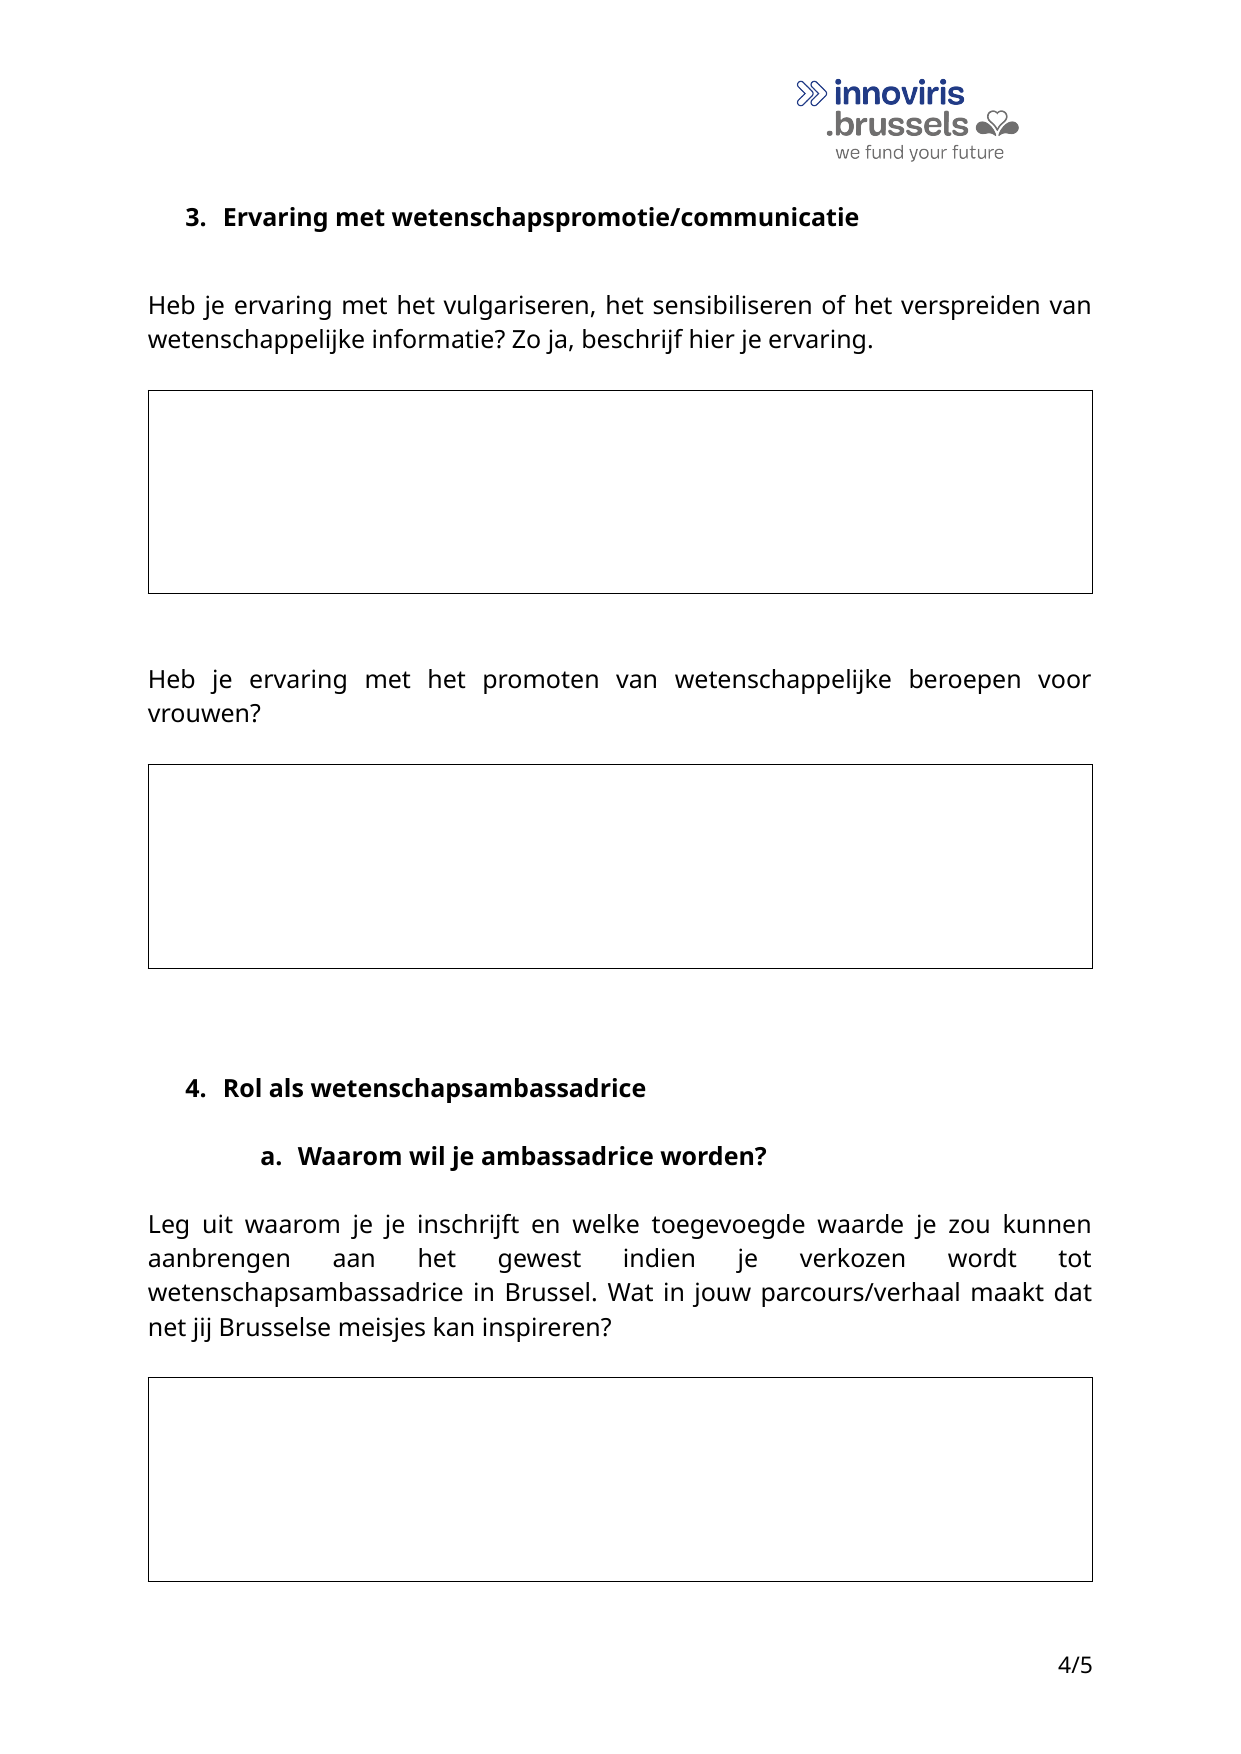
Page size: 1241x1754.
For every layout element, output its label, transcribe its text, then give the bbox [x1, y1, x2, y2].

table_header [149, 1378, 1092, 1581]
list Rol als wetenschapsambassadrice [185, 1071, 1093, 1105]
text Heb je ervaring met het vulgariseren, het sensibiliseren of het verspreiden van wetenschappelijke informatie? Zo ja, beschrijf hier je ervaring. [148, 287, 1093, 356]
list Waarom wil je ambassadrice worden? [260, 1139, 1093, 1173]
text Heb je ervaring met het promoten van wetenschappelijke beroepen voor vrouwen? [148, 662, 1093, 730]
picture [792, 73, 1029, 166]
list Ervaring met wetenschapspromotie/communicatie [185, 200, 1093, 234]
table_header [149, 765, 1092, 967]
text Leg uit waarom je je inschrijft en welke toegevoegde waarde je zou kunnen aanbrengen aan het gewest indien je verkozen wordt tot wetenschapsambassadrice in Brussel. Wat in jouw parcours/verhaal maakt dat net jij Brusselse meisjes kan inspireren? [148, 1207, 1093, 1343]
table_header [149, 391, 1092, 593]
